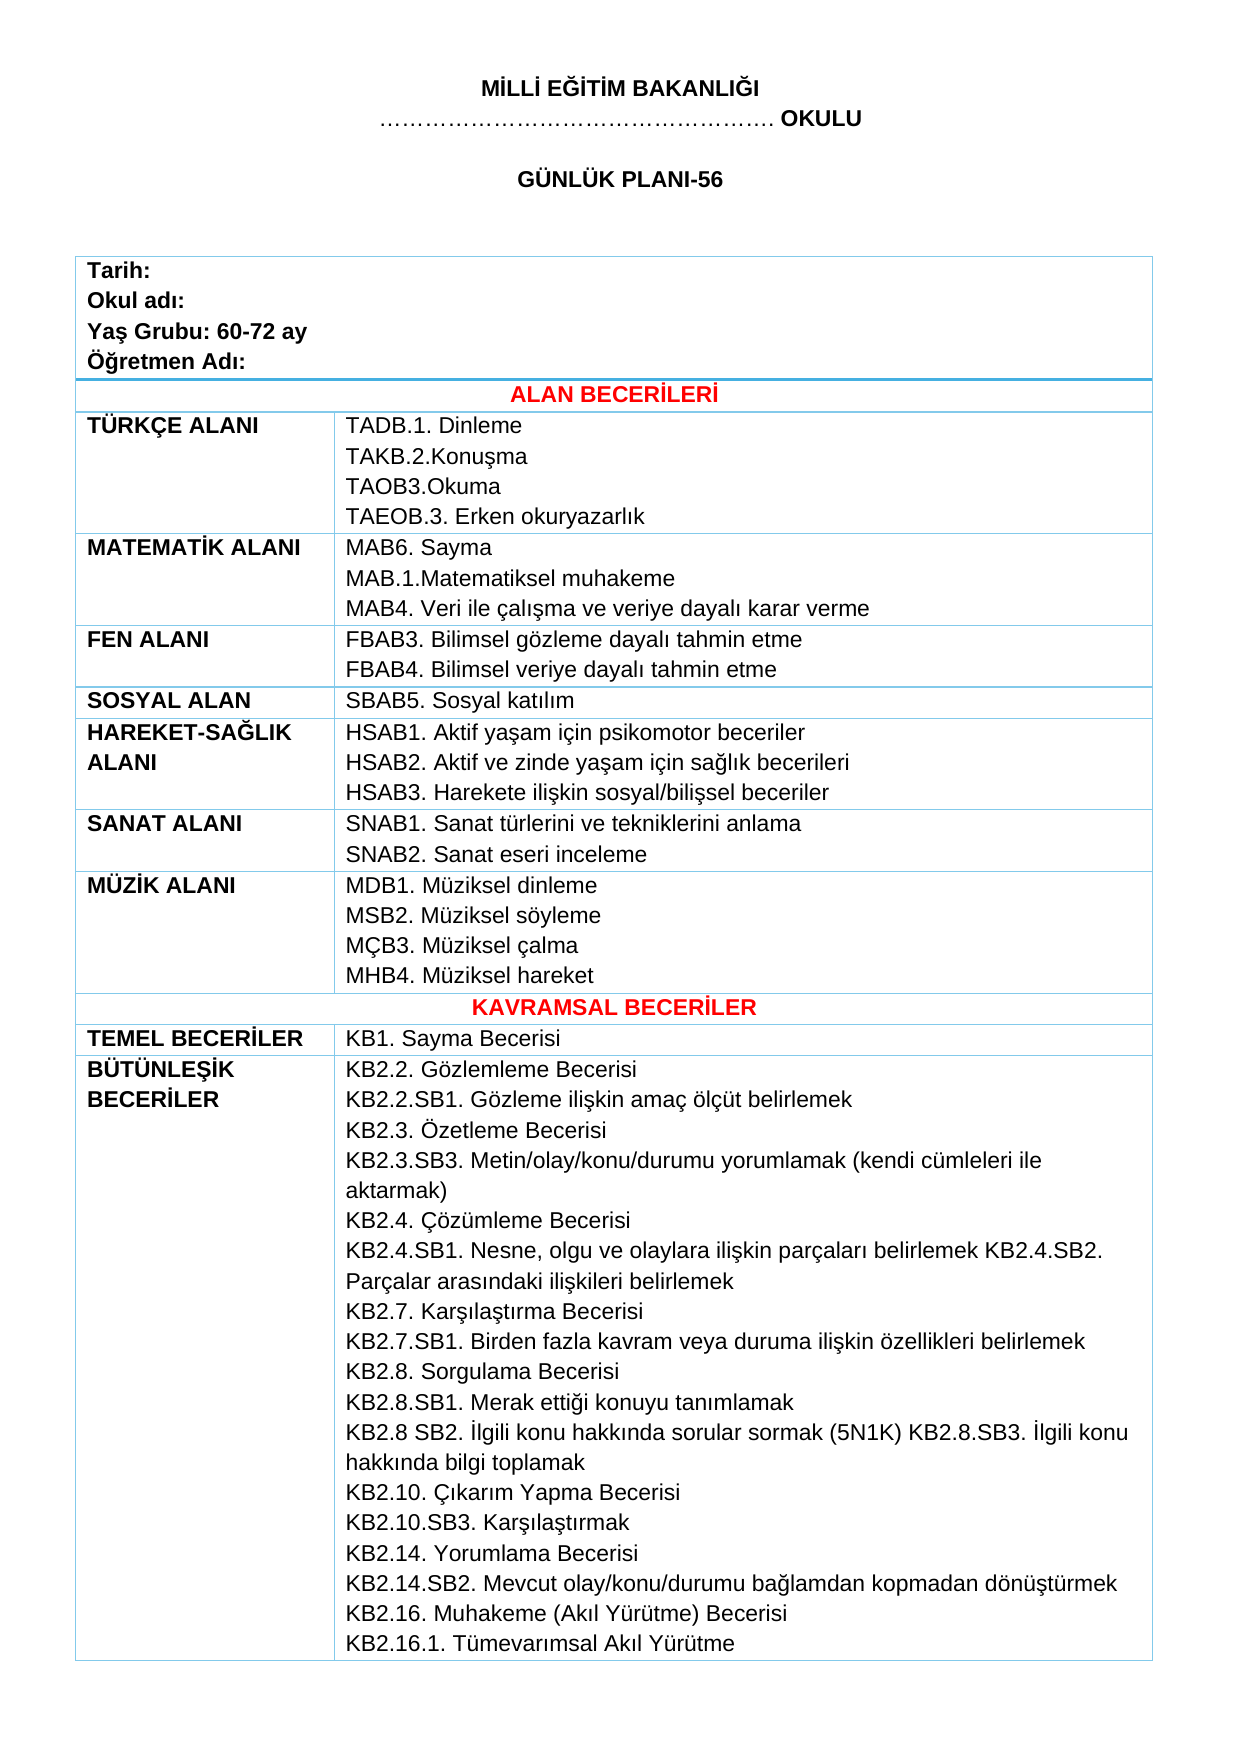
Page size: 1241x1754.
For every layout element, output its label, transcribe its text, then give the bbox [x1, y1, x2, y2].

table_cell SANAT ALANI [76, 810, 334, 871]
table_cell SNAB1. Sanat türlerini ve tekniklerini anlama SNAB2. Sanat eseri inceleme [335, 810, 1152, 871]
table_cell TEMEL BECERİLER [76, 1025, 334, 1055]
table_header Tarih: Okul adı: Yaş Grubu: 60-72 ay Öğretmen Adı: [76, 257, 1152, 378]
table_cell ALAN BECERİLERİ [76, 381, 1152, 411]
text GÜNLÜK PLANI-56 [75, 166, 1165, 192]
table_cell MAB6. Sayma MAB.1.Matematiksel muhakeme MAB4. Veri ile çalışma ve veriye dayalı karar verme [335, 534, 1152, 625]
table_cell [76, 1056, 334, 1660]
table_cell MATEMATİK ALANI [76, 534, 334, 625]
text ……………………………………………. OKULU [75, 105, 1165, 132]
table_cell HAREKET-SAĞLIK ALANI [76, 719, 334, 809]
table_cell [335, 1056, 1152, 1660]
table_cell SBAB5. Sosyal katılım [335, 688, 1152, 718]
table_cell HSAB1. Aktif yaşam için psikomotor beceriler HSAB2. Aktif ve zinde yaşam için sağlık becerileri HSAB3. Harekete ilişkin sosyal/bilişsel beceriler [335, 719, 1152, 809]
text MİLLİ EĞİTİM BAKANLIĞI [75, 75, 1165, 101]
table_cell MÜZİK ALANI [76, 872, 334, 993]
table_cell FBAB3. Bilimsel gözleme dayalı tahmin etme FBAB4. Bilimsel veriye dayalı tahmin etme [335, 626, 1152, 686]
table_cell MDB1. Müziksel dinleme MSB2. Müziksel söyleme MÇB3. Müziksel çalma MHB4. Müziksel hareket [335, 872, 1152, 993]
table_cell KB1. Sayma Becerisi [335, 1025, 1152, 1055]
table_cell FEN ALANI [76, 626, 334, 686]
table_cell KAVRAMSAL BECERİLER [76, 994, 1152, 1024]
table_cell TÜRKÇE ALANI [76, 413, 334, 533]
table_cell TADB.1. Dinleme TAKB.2.Konuşma TAOB3.Okuma TAEOB.3. Erken okuryazarlık [335, 413, 1152, 533]
table_cell SOSYAL ALAN [76, 688, 334, 718]
